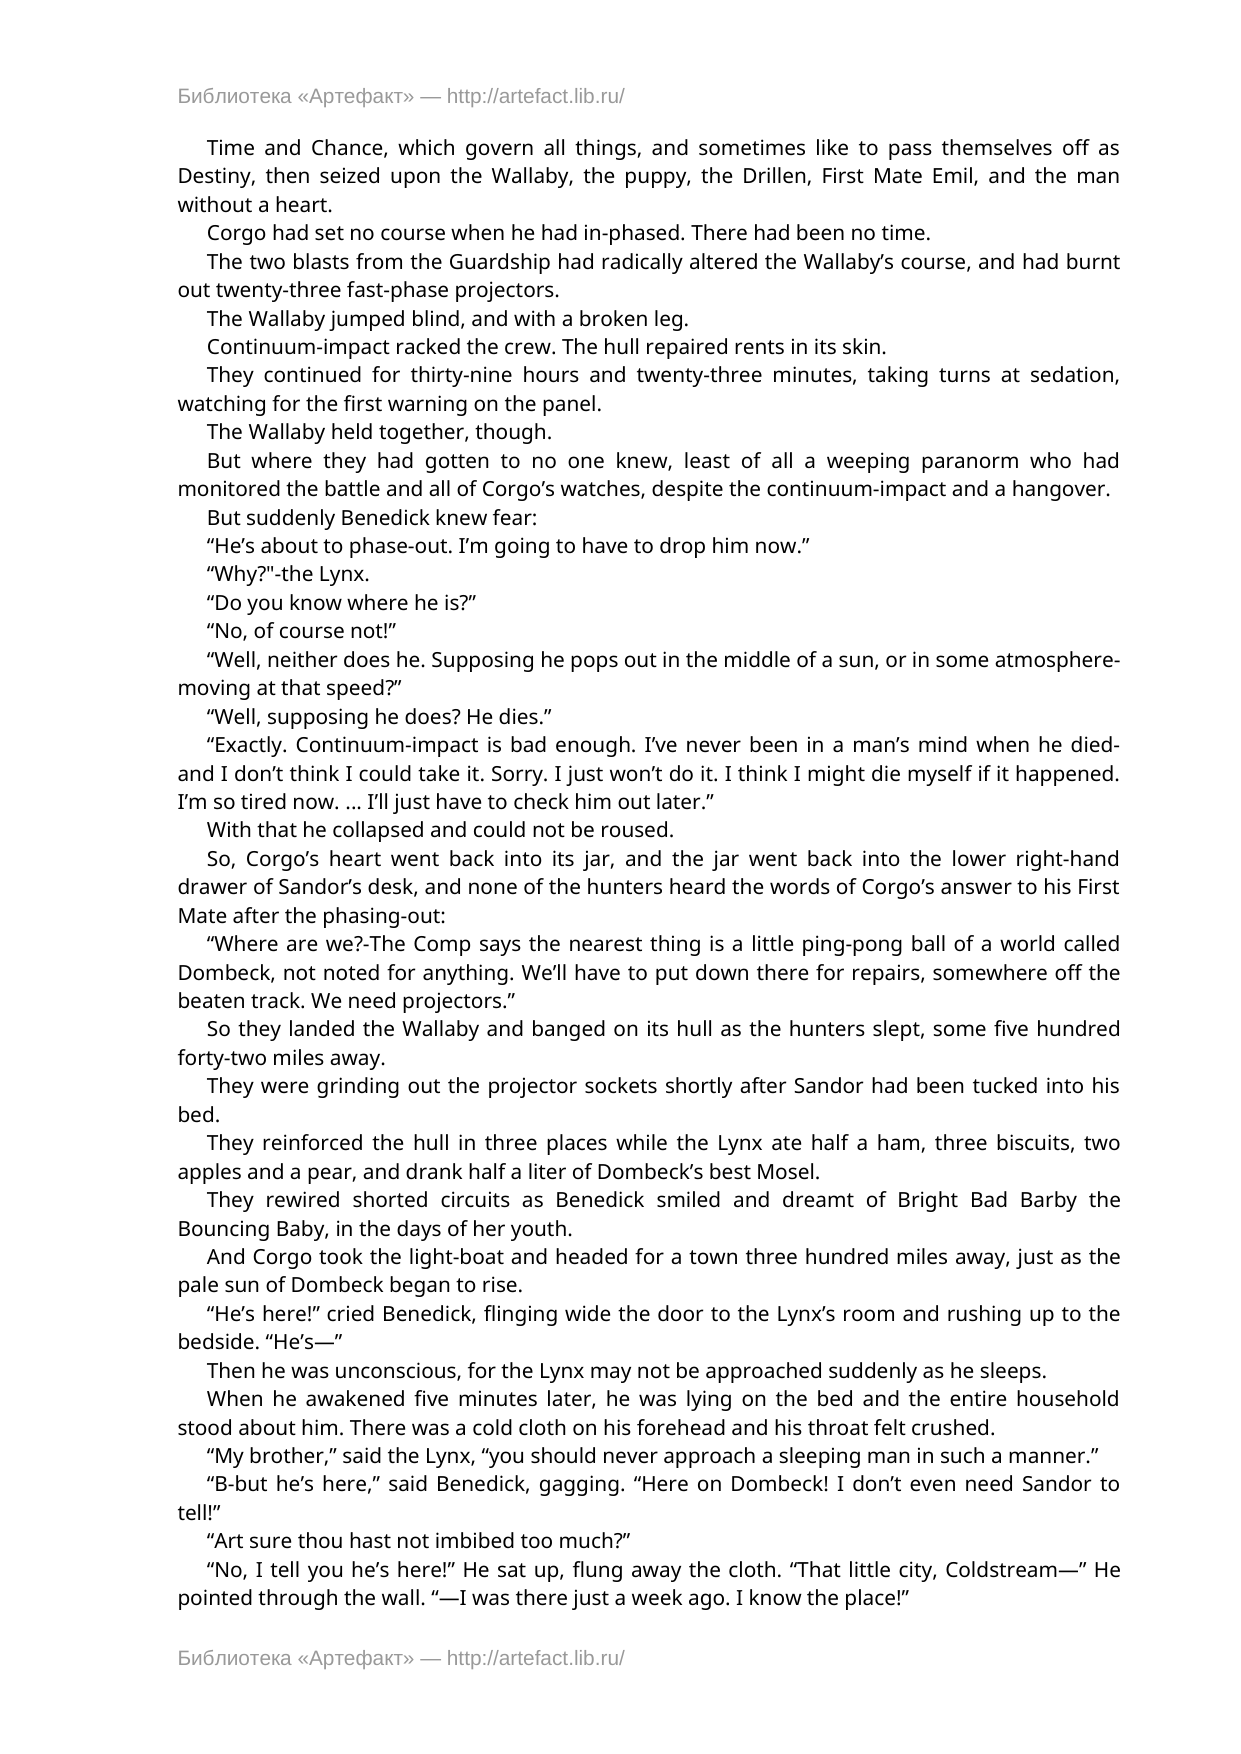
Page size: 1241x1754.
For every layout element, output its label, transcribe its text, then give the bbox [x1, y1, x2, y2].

text And Corgo took the light-boat and headed for a town three hundred miles away, just as the pale sun of Dombeck began to rise. [177, 1242, 1122, 1299]
text “Exactly. Continuum-impact is bad enough. I’ve never been in a man’s mind when he died-and I don’t think I could take it. Sorry. I just won’t do it. I think I might die myself if it happened. I’m so tired now. ... I’ll just have to check him out later.” [177, 730, 1122, 816]
text “Do you know where he is?” [177, 588, 1122, 616]
text So they landed the Wallaby and banged on its hull as the hunters slept, some five hundred forty-two miles away. [177, 1014, 1122, 1071]
text They continued for thirty-nine hours and twenty-three minutes, taking turns at sedation, watching for the first warning on the panel. [177, 361, 1122, 417]
text “No, of course not!” [177, 616, 1122, 645]
text “Why?"-the Lynx. [177, 559, 1122, 588]
text The Wallaby jumped blind, and with a broken leg. [177, 304, 1122, 332]
text “No, I tell you he’s here!” He sat up, flung away the cloth. “That little city, Coldstream—” He pointed through the wall. “—I was there just a week ago. I know the place!” [177, 1555, 1122, 1612]
text But suddenly Benedick knew fear: [177, 503, 1122, 531]
text They reinforced the hull in three places while the Lynx ate half a ham, three biscuits, two apples and a pear, and drank half a liter of Dombeck’s best Mosel. [177, 1128, 1122, 1185]
text Time and Chance, which govern all things, and sometimes like to pass themselves off as Destiny, then seized upon the Wallaby, the puppy, the Drillen, First Mate Emil, and the man without a heart. [177, 133, 1122, 218]
text “Well, supposing he does? He dies.” [177, 702, 1122, 730]
text Then he was unconscious, for the Lynx may not be approached suddenly as he sleeps. [177, 1356, 1122, 1384]
text But where they had gotten to no one knew, least of all a weeping paranorm who had monitored the battle and all of Corgo’s watches, despite the continuum-impact and a hangover. [177, 446, 1122, 503]
text The two blasts from the Guardship had radically altered the Wallaby’s course, and had burnt out twenty-three fast-phase projectors. [177, 247, 1122, 304]
text “He’s here!” cried Benedick, flinging wide the door to the Lynx’s room and rushing up to the bedside. “He’s—” [177, 1299, 1122, 1356]
text “Art sure thou hast not imbibed too much?” [177, 1526, 1122, 1555]
text Continuum-impact racked the crew. The hull repaired rents in its skin. [177, 332, 1122, 361]
text “Where are we?-The Comp says the nearest thing is a little ping-pong ball of a world called Dombeck, not noted for anything. We’ll have to put down there for repairs, somewhere off the beaten track. We need projectors.” [177, 929, 1122, 1014]
text “He’s about to phase-out. I’m going to have to drop him now.” [177, 531, 1122, 559]
text “B-but he’s here,” said Benedick, gagging. “Here on Dombeck! I don’t even need Sandor to tell!” [177, 1469, 1122, 1526]
text When he awakened five minutes later, he was lying on the bed and the entire household stood about him. There was a cold cloth on his forehead and his throat felt crushed. [177, 1384, 1122, 1441]
text Corgo had set no course when he had in-phased. There had been no time. [177, 218, 1122, 247]
text With that he collapsed and could not be roused. [177, 816, 1122, 844]
text The Wallaby held together, though. [177, 417, 1122, 446]
text “Well, neither does he. Supposing he pops out in the middle of a sun, or in some atmosphere-moving at that speed?” [177, 645, 1122, 702]
text So, Corgo’s heart went back into its jar, and the jar went back into the lower right-hand drawer of Sandor’s desk, and none of the hunters heard the words of Corgo’s answer to his First Mate after the phasing-out: [177, 844, 1122, 929]
text They were grinding out the projector sockets shortly after Sandor had been tucked into his bed. [177, 1071, 1122, 1128]
text “My brother,” said the Lynx, “you should never approach a sleeping man in such a manner.” [177, 1441, 1122, 1469]
text They rewired shorted circuits as Benedick smiled and dreamt of Bright Bad Barby the Bouncing Baby, in the days of her youth. [177, 1185, 1122, 1242]
